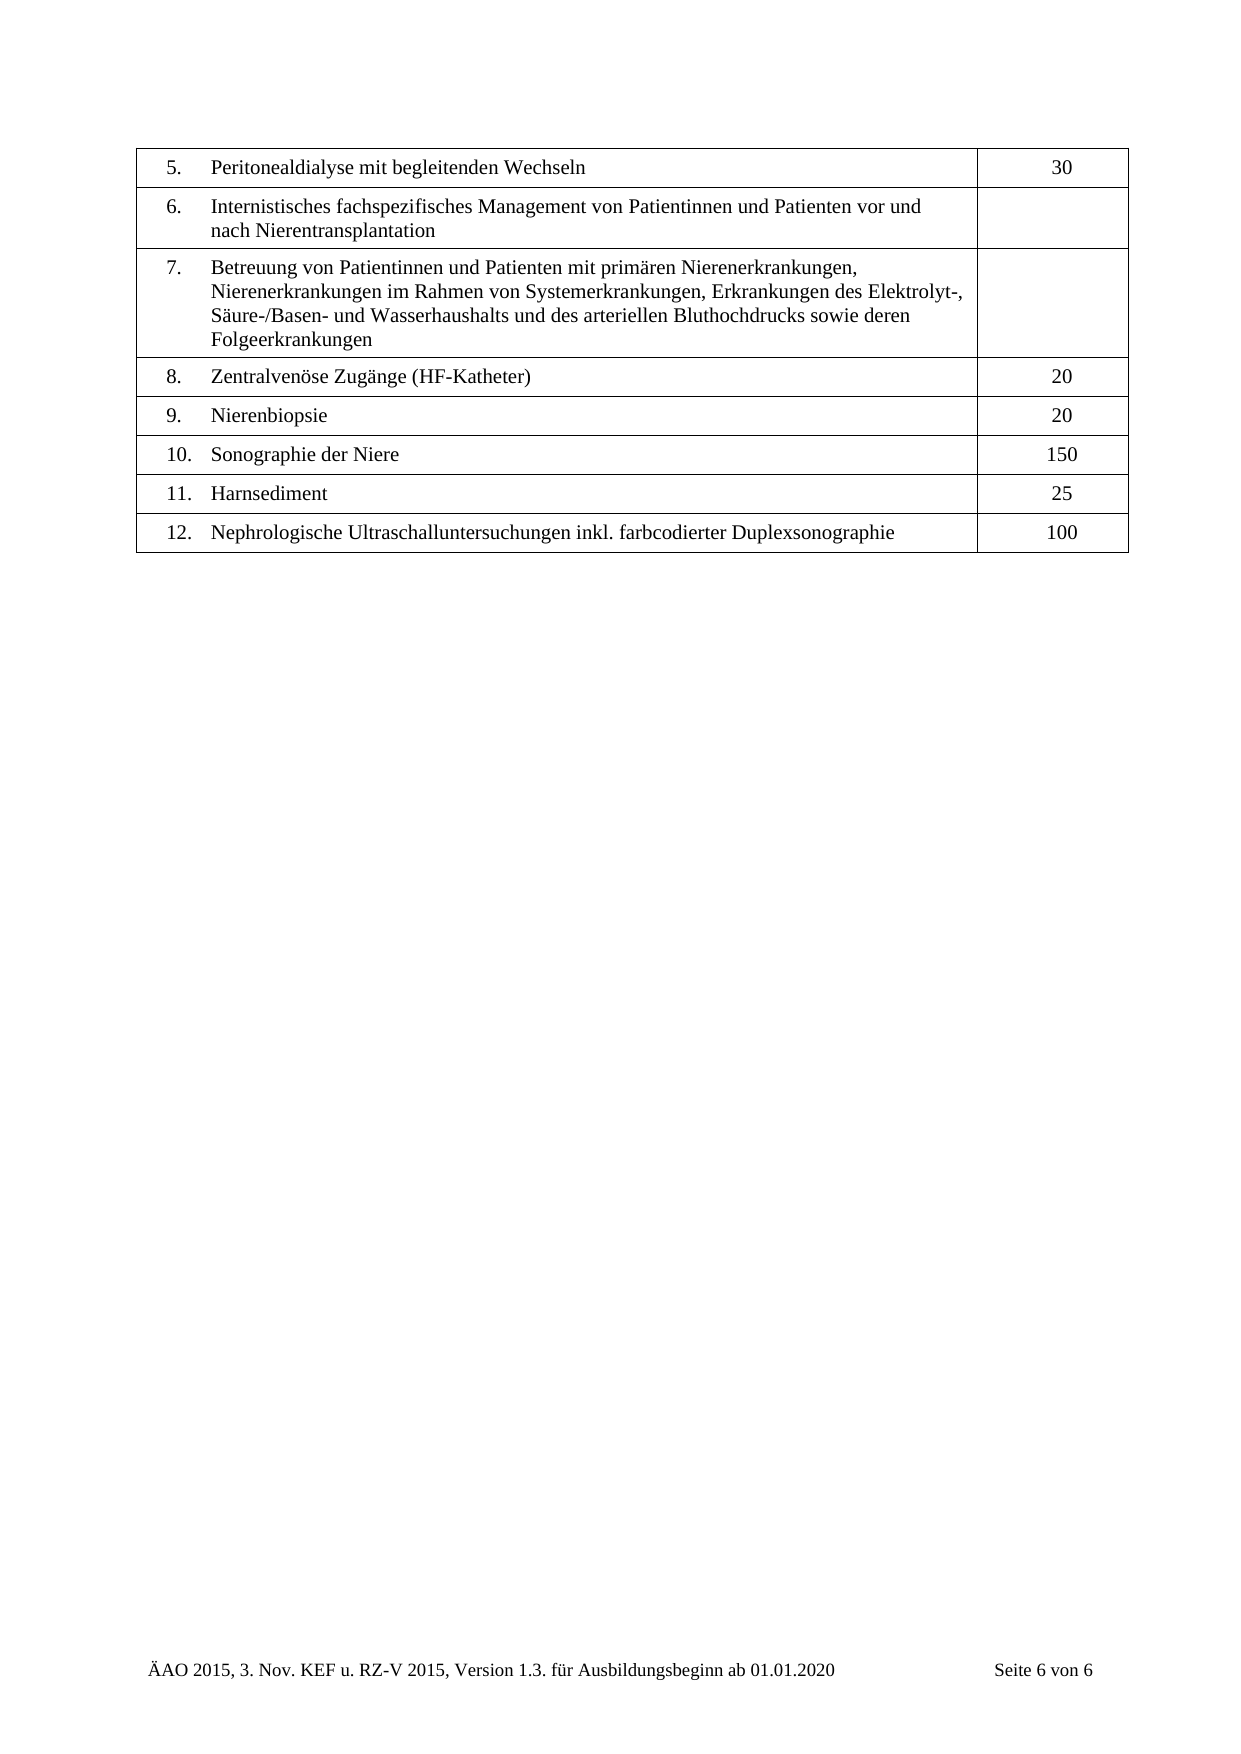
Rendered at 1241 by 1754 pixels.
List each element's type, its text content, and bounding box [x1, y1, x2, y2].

table_cell 30 [978, 149, 1128, 187]
table_cell Zentralvenöse Zugänge (HF-Katheter) [137, 358, 977, 396]
table_cell Peritonealdialyse mit begleitenden Wechseln [137, 149, 977, 187]
table_cell Internistisches fachspezifisches Management von Patientinnen und Patienten vor und nach Nierentransplantation [137, 188, 977, 248]
table_cell 100 [978, 514, 1128, 552]
table_cell Betreuung von Patientinnen und Patienten mit primären Nierenerkrankungen, Nierenerkrankungen im Rahmen von Systemerkrankungen, Erkrankungen des Elektrolyt-, Säure-/Basen- und Wasserhaushalts und des arteriellen Bluthochdrucks sowie deren Folgeerkrankungen [137, 249, 977, 357]
table_cell Nierenbiopsie [137, 397, 977, 435]
table_cell [978, 249, 1128, 357]
table_cell Harnsediment [137, 475, 977, 513]
table_cell 150 [978, 436, 1128, 474]
table_cell Nephrologische Ultraschalluntersuchungen inkl. farbcodierter Duplexsonographie [137, 514, 977, 552]
table_cell 25 [978, 475, 1128, 513]
table_cell [978, 188, 1128, 248]
table_cell Sonographie der Niere [137, 436, 977, 474]
table_cell 20 [978, 358, 1128, 396]
table_cell 20 [978, 397, 1128, 435]
